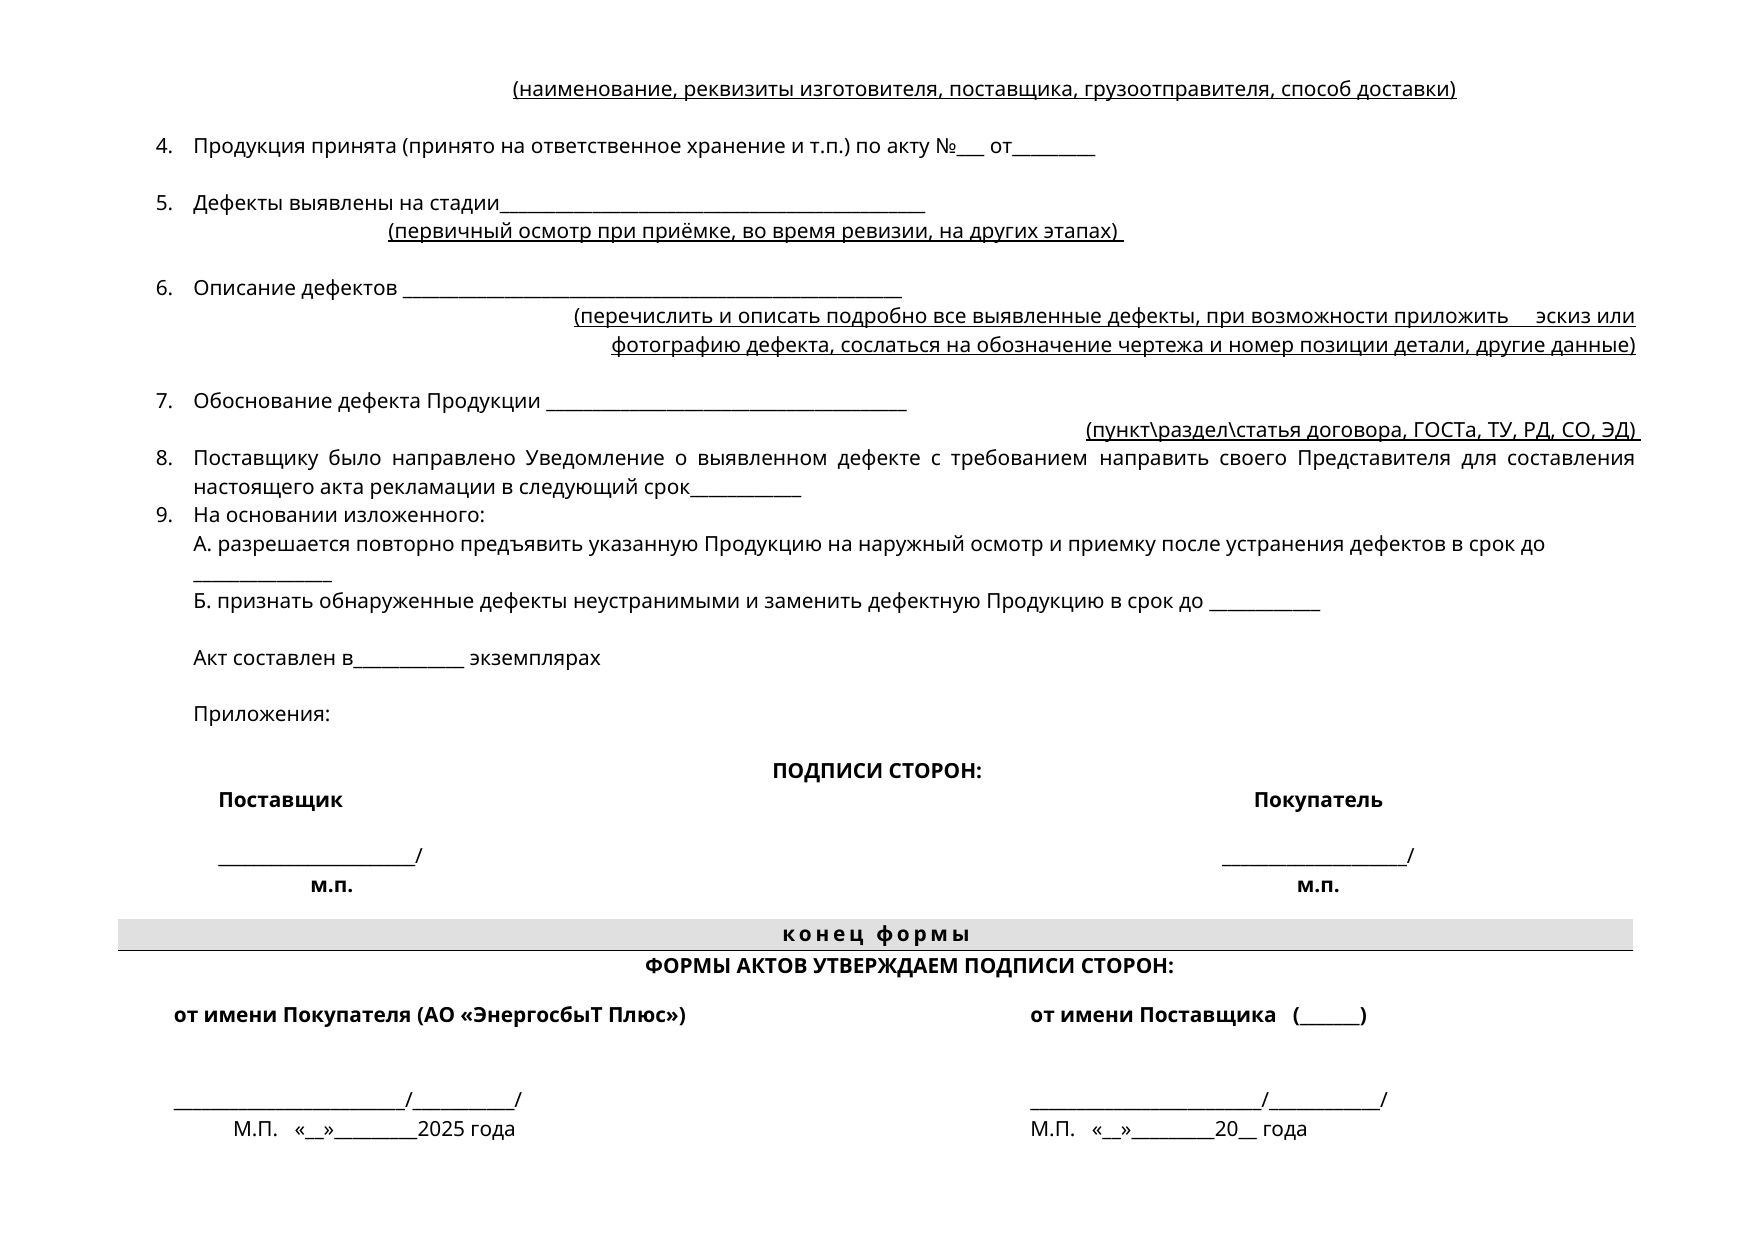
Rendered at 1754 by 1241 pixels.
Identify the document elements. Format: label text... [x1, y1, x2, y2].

table_header от имени Покупателя (АО «ЭнергосбыТ Плюс») [163, 1000, 1019, 1057]
text Б. признать обнаруженные дефекты неустранимыми и заменить дефектную Продукцию в срок до ____________ [193, 586, 1636, 614]
table_header Покупатель ____________________/ м.п. [897, 785, 1739, 919]
text (наименование, реквизиты изготовителя, поставщика, грузоотправителя, способ доставки) [193, 74, 1636, 102]
text ПОДПИСИ СТОРОН: [118, 756, 1636, 785]
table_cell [163, 1057, 1019, 1152]
text Приложения: [193, 699, 1636, 728]
text ФОРМЫ АКТОВ УТВЕРЖДАЕМ ПОДПИСИ СТОРОН: [118, 951, 1636, 979]
text (перечислить и описать подробно все выявленные дефекты, при возможности приложить эскиз или фотографию дефекта, сослаться на обозначение чертежа и номер позиции детали, другие данные) [148, 301, 1636, 358]
list Поставщику было направлено Уведомление о выявленном дефекте с требованием направить своего Представителя для составления настоящего акта рекламации в следующий срок____________ [156, 443, 1636, 500]
list Продукция принята (принято на ответственное хранение и т.п.) по акту №___ от_________ [156, 131, 1636, 159]
text Акт составлен в____________ экземплярах [193, 643, 1636, 671]
list На основании изложенного: [156, 500, 1636, 529]
text А. разрешается повторно предъявить указанную Продукцию на наружный осмотр и приемку после устранения дефектов в срок до _______________ [193, 529, 1636, 586]
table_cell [1019, 1057, 1649, 1152]
text (первичный осмотр при приёмке, во время ревизии, на других этапах) [193, 216, 1636, 244]
text конец формы [118, 919, 1633, 950]
list Обоснование дефекта Продукции _______________________________________ [156, 387, 1636, 415]
table_header от имени Поставщика (_______) [1019, 1000, 1649, 1057]
table_header Поставщик ______________________/ м.п. [207, 785, 897, 919]
text (пункт\раздел\статья договора, ГОСТа, ТУ, РД, СО, ЭД) [193, 415, 1636, 443]
list Описание дефектов ______________________________________________________ [156, 273, 1636, 301]
list Дефекты выявлены на стадии______________________________________________ [156, 188, 1636, 216]
